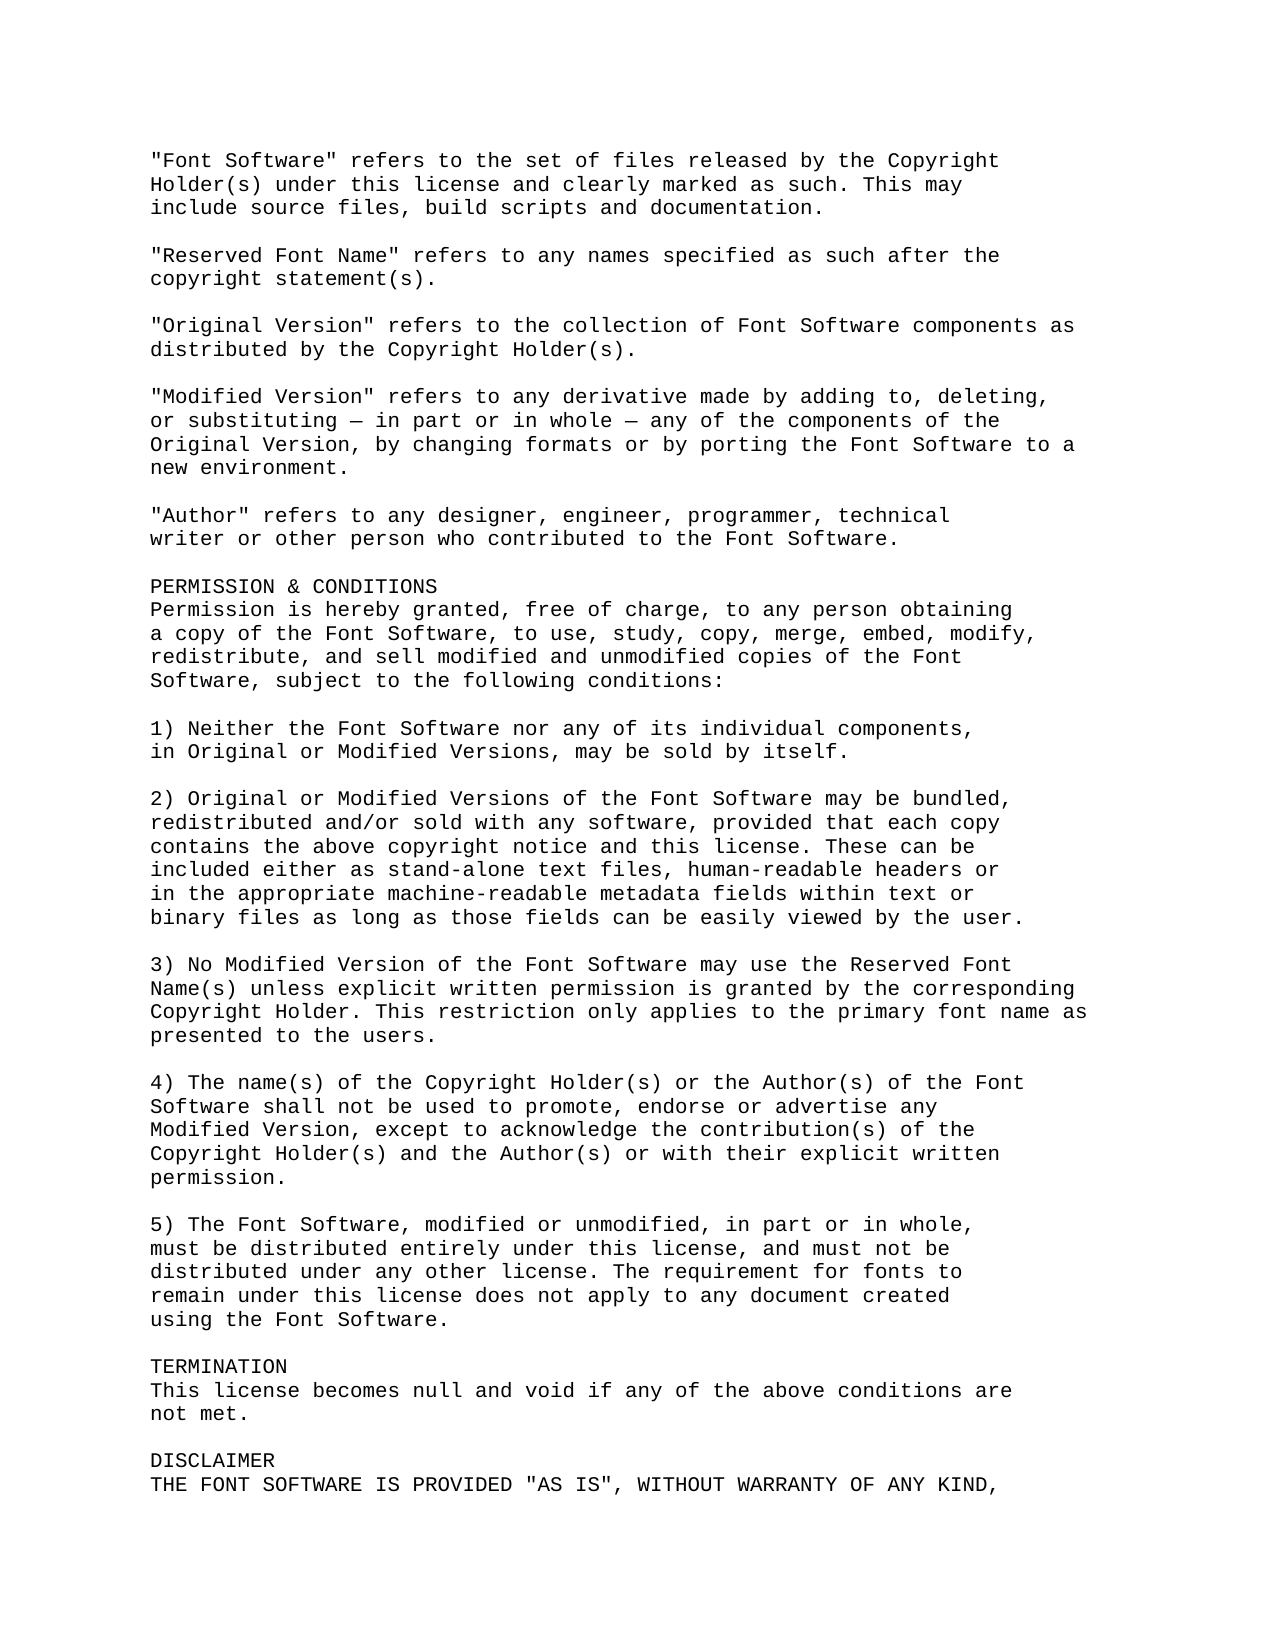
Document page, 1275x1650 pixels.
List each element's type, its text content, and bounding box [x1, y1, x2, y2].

text copyright statement(s). [150, 268, 1125, 292]
text "Modified Version" refers to any derivative made by adding to, deleting, [150, 386, 1125, 410]
text Permission is hereby granted, free of charge, to any person obtaining [150, 599, 1125, 623]
text TERMINATION [150, 1356, 1125, 1379]
text PERMISSION & CONDITIONS [150, 576, 1125, 599]
text "Author" refers to any designer, engineer, programmer, technical [150, 505, 1125, 528]
text Copyright Holder(s) and the Author(s) or with their explicit written [150, 1143, 1125, 1167]
text in Original or Modified Versions, may be sold by itself. [150, 741, 1125, 765]
text distributed under any other license. The requirement for fonts to [150, 1261, 1125, 1285]
text Name(s) unless explicit written permission is granted by the corresponding [150, 978, 1125, 1001]
text new environment. [150, 457, 1125, 481]
text not met. [150, 1403, 1125, 1427]
text distributed by the Copyright Holder(s). [150, 339, 1125, 363]
text THE FONT SOFTWARE IS PROVIDED "AS IS", WITHOUT WARRANTY OF ANY KIND, [150, 1474, 1125, 1498]
text Software shall not be used to promote, endorse or advertise any [150, 1096, 1125, 1119]
text 2) Original or Modified Versions of the Font Software may be bundled, [150, 788, 1125, 812]
text binary files as long as those fields can be easily viewed by the user. [150, 907, 1125, 930]
text 5) The Font Software, modified or unmodified, in part or in whole, [150, 1214, 1125, 1238]
text include source files, build scripts and documentation. [150, 197, 1125, 221]
text Modified Version, except to acknowledge the contribution(s) of the [150, 1119, 1125, 1143]
text or substituting — in part or in whole — any of the components of the [150, 410, 1125, 434]
text Software, subject to the following conditions: [150, 670, 1125, 694]
text "Reserved Font Name" refers to any names specified as such after the [150, 244, 1125, 268]
text redistributed and/or sold with any software, provided that each copy [150, 812, 1125, 836]
text presented to the users. [150, 1025, 1125, 1048]
text "Original Version" refers to the collection of Font Software components as [150, 316, 1125, 339]
text remain under this license does not apply to any document created [150, 1285, 1125, 1309]
text in the appropriate machine-readable metadata fields within text or [150, 883, 1125, 907]
text Holder(s) under this license and clearly marked as such. This may [150, 174, 1125, 197]
text permission. [150, 1167, 1125, 1190]
text redistribute, and sell modified and unmodified copies of the Font [150, 647, 1125, 670]
text 4) The name(s) of the Copyright Holder(s) or the Author(s) of the Font [150, 1072, 1125, 1096]
text 1) Neither the Font Software nor any of its individual components, [150, 717, 1125, 741]
text This license becomes null and void if any of the above conditions are [150, 1379, 1125, 1403]
text included either as stand-alone text files, human-readable headers or [150, 859, 1125, 883]
text must be distributed entirely under this license, and must not be [150, 1238, 1125, 1261]
text writer or other person who contributed to the Font Software. [150, 528, 1125, 552]
text 3) No Modified Version of the Font Software may use the Reserved Font [150, 954, 1125, 978]
text "Font Software" refers to the set of files released by the Copyright [150, 150, 1125, 174]
text a copy of the Font Software, to use, study, copy, merge, embed, modify, [150, 623, 1125, 647]
text contains the above copyright notice and this license. These can be [150, 836, 1125, 859]
text Original Version, by changing formats or by porting the Font Software to a [150, 434, 1125, 457]
text Copyright Holder. This restriction only applies to the primary font name as [150, 1001, 1125, 1025]
text DISCLAIMER [150, 1451, 1125, 1474]
text using the Font Software. [150, 1309, 1125, 1332]
